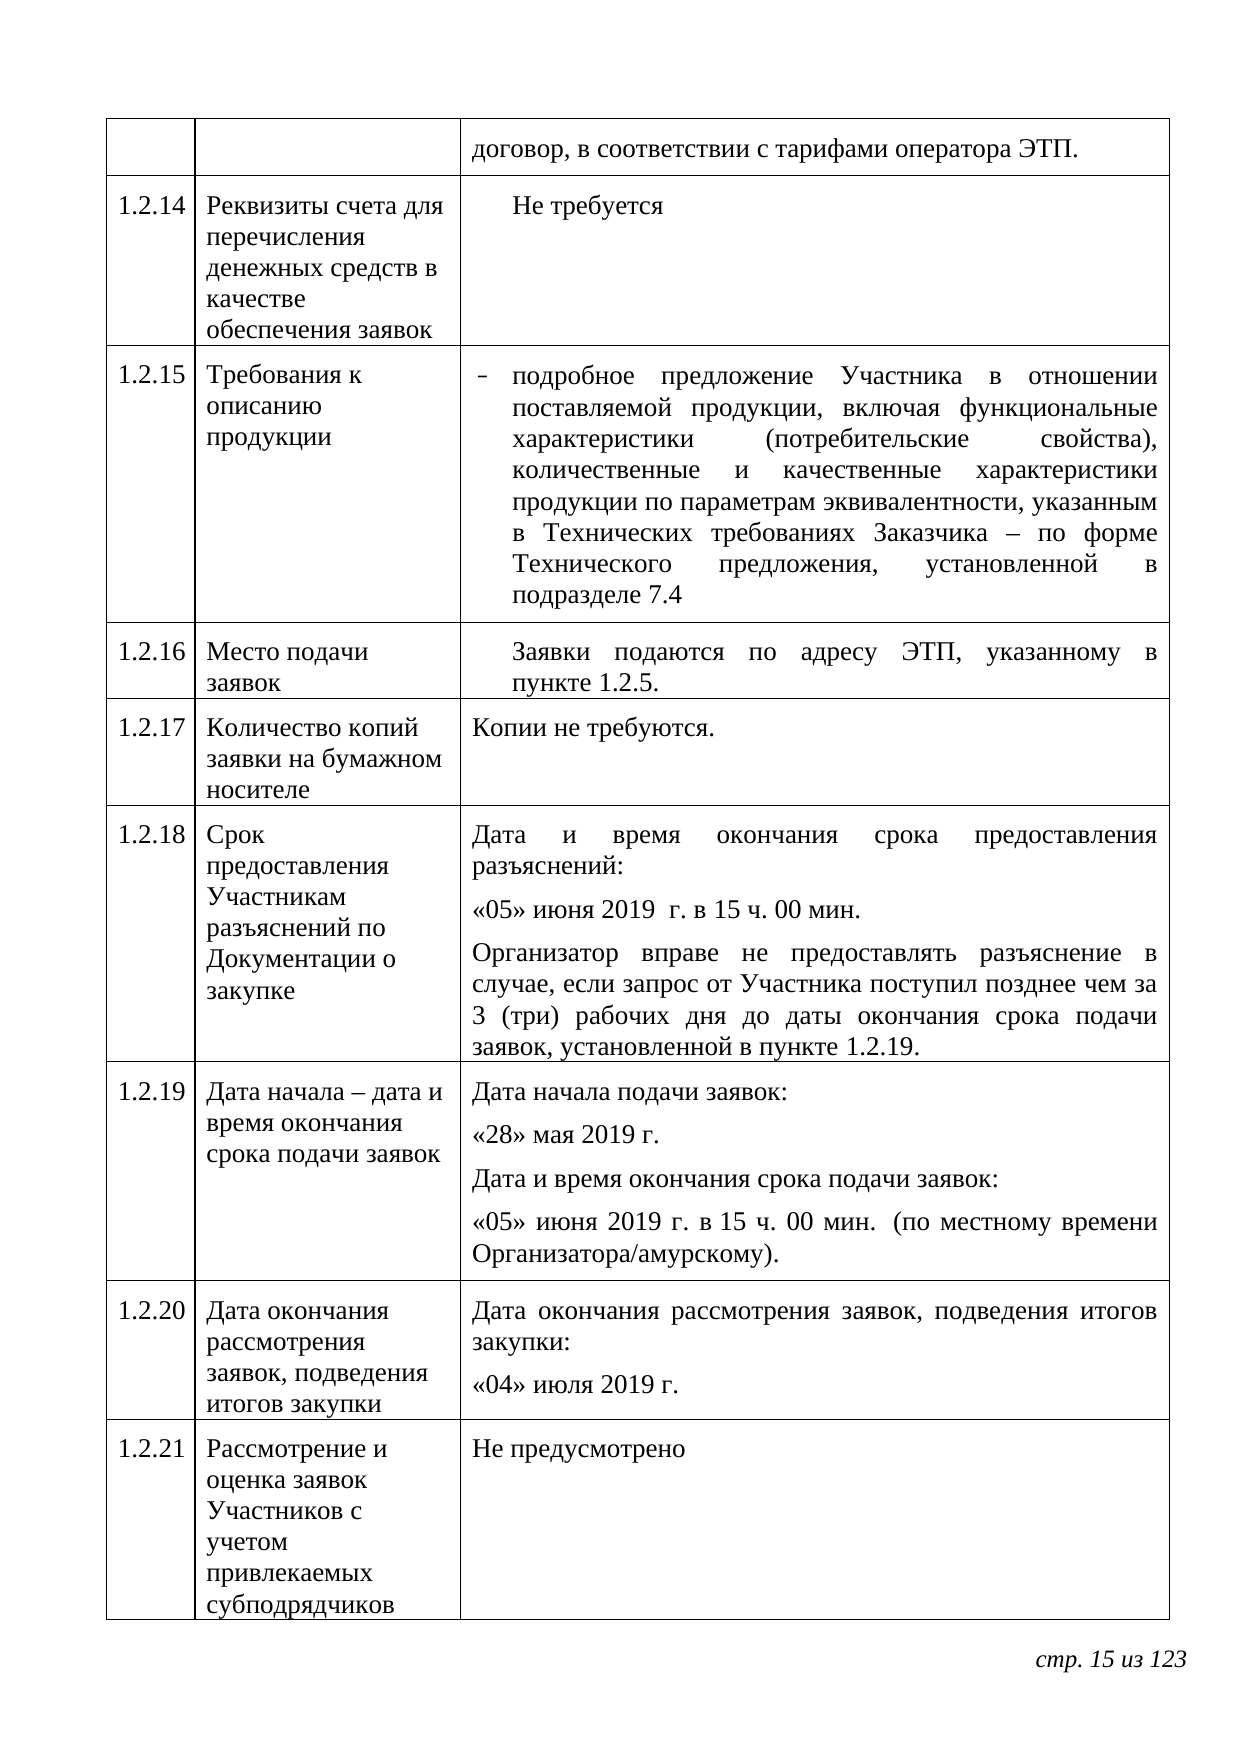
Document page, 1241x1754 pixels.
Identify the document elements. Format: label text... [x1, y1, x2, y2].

table_cell [107, 699, 194, 804]
table_cell [107, 623, 194, 697]
table_cell [107, 119, 194, 175]
table_cell Дата начала – дата и время окончания срока подачи заявок [196, 1062, 460, 1280]
table_cell Рассмотрение и оценка заявок Участников с учетом привлекаемых субподрядчиков [196, 1420, 460, 1619]
table_cell Копии не требуются. [461, 699, 1169, 804]
table_cell Реквизиты счета для перечисления денежных средств в качестве обеспечения заявок [196, 176, 460, 344]
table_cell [461, 119, 1169, 175]
table_cell [107, 1281, 194, 1418]
table_cell Срок предоставления Участникам разъяснений по Документации о закупке [196, 806, 460, 1061]
table_cell [107, 1420, 194, 1619]
table_cell [107, 1062, 194, 1280]
table_cell Дата окончания рассмотрения заявок, подведения итогов закупки: «04» июля 2019 г. [461, 1281, 1169, 1418]
table_cell Дата и время окончания срока предоставления разъяснений: «05» июня 2019 г. в 15 ч. 00 мин. Организатор вправе не предоставлять разъяснение в случае, если запрос от Участника поступил позднее чем за 3 (три) рабочих дня до даты окончания срока подачи заявок, установленной в пункте 1.2.19. [461, 806, 1169, 1061]
table_cell Количество копий заявки на бумажном носителе [196, 699, 460, 804]
table_cell [107, 176, 194, 344]
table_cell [196, 119, 460, 175]
table_cell Дата окончания рассмотрения заявок, подведения итогов закупки [196, 1281, 460, 1418]
table_cell Требования к описанию продукции [196, 346, 460, 622]
table_cell Дата начала подачи заявок: «28» мая 2019 г. Дата и время окончания срока подачи заявок: «05» июня 2019 г. в 15 ч. 00 мин. (по местному времени Организатора/амурскому). [461, 1062, 1169, 1280]
table_cell Не предусмотрено [461, 1420, 1169, 1619]
table_cell подробное предложение Участника в отношении поставляемой продукции, включая функциональные характеристики (потребительские свойства), количественные и качественные характеристики продукции по параметрам эквивалентности, указанным в Технических требованиях Заказчика – по форме Технического предложения, установленной в подразделе 7.4 [461, 346, 1169, 622]
table_cell Не требуется [461, 176, 1169, 344]
table_cell [107, 346, 194, 622]
table_cell Место подачи заявок [196, 623, 460, 697]
table_cell Заявки подаются по адресу ЭТП, указанному в пункте 1.2.5. [461, 623, 1169, 697]
table_cell [107, 806, 194, 1061]
